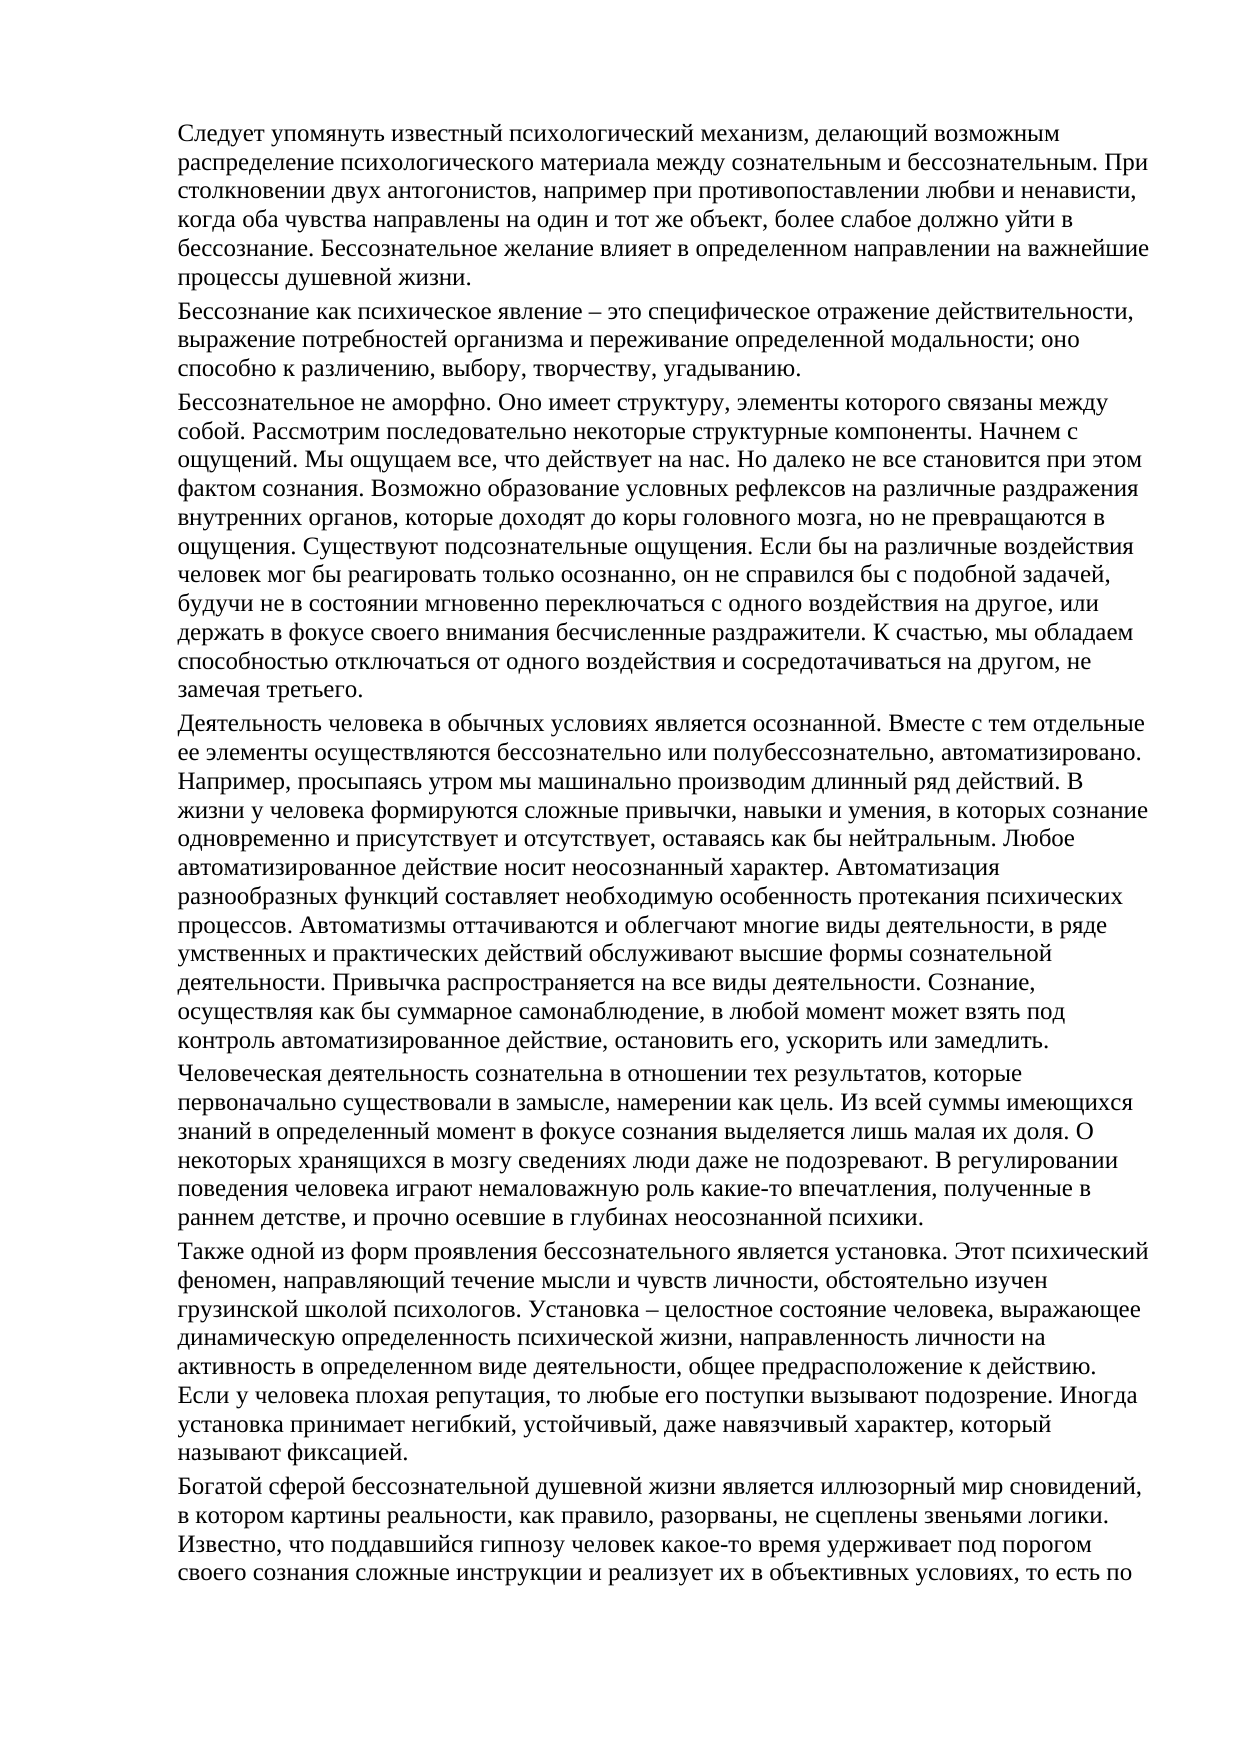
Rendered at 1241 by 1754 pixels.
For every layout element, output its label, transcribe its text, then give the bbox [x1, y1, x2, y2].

text Бессознательное не аморфно. Оно имеет структуру, элементы которого связаны между собой. Рассмотрим последовательно некоторые структурные компоненты. Начнем с ощущений. Мы ощущаем все, что действует на нас. Но далеко не все становится при этом фактом сознания. Возможно образование условных рефлексов на различные раздражения внутренних органов, которые доходят до коры головного мозга, но не превращаются в ощущения. Существуют подсознательные ощущения. Если бы на различные воздействия человек мог бы реагировать только осознанно, он не справился бы с подобной задачей, будучи не в состоянии мгновенно переключаться с одного воздействия на другое, или держать в фокусе своего внимания бесчисленные раздражители. К счастью, мы обладаем способностью отключаться от одного воздействия и сосредотачиваться на другом, не замечая третьего. [177, 387, 1152, 703]
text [177, 1471, 1152, 1586]
text Человеческая деятельность сознательна в отношении тех результатов, которые первоначально существовали в замысле, намерении как цель. Из всей суммы имеющихся знаний в определенный момент в фокусе сознания выделяется лишь малая их доля. О некоторых хранящихся в мозгу сведениях люди даже не подозревают. В регулировании поведения человека играют немаловажную роль какие-то впечатления, полученные в раннем детстве, и прочно осевшие в глубинах неосознанной психики. [177, 1058, 1152, 1231]
text Следует упомянуть известный психологический механизм, делающий возможным распределение психологического материала между сознательным и бессознательным. При столкновении двух антогонистов, например при противопоставлении любви и ненависти, когда оба чувства направлены на один и тот же объект, более слабое должно уйти в бессознание. Бессознательное желание влияет в определенном направлении на важнейшие процессы душевной жизни. [177, 118, 1152, 291]
text Бессознание как психическое явление – это специфическое отражение действительности, выражение потребностей организма и переживание определенной модальности; оно способно к различению, выбору, творчеству, угадыванию. [177, 296, 1152, 382]
text Деятельность человека в обычных условиях является осознанной. Вместе с тем отдельные ее элементы осуществляются бессознательно или полубессознательно, автоматизировано. Например, просыпаясь утром мы машинально производим длинный ряд действий. В жизни у человека формируются сложные привычки, навыки и умения, в которых сознание одновременно и присутствует и отсутствует, оставаясь как бы нейтральным. Любое автоматизированное действие носит неосознанный характер. Автоматизация разнообразных функций составляет необходимую особенность протекания психических процессов. Автоматизмы оттачиваются и облегчают многие виды деятельности, в ряде умственных и практических действий обслуживают высшие формы сознательной деятельности. Привычка распространяется на все виды деятельности. Сознание, осуществляя как бы суммарное самонаблюдение, в любой момент может взять под контроль автоматизированное действие, остановить его, ускорить или замедлить. [177, 708, 1152, 1053]
text Также одной из форм проявления бессознательного является установка. Этот психический феномен, направляющий течение мысли и чувств личности, обстоятельно изучен грузинской школой психологов. Установка – целостное состояние человека, выражающее динамическую определенность психической жизни, направленность личности на активность в определенном виде деятельности, общее предрасположение к действию. Если у человека плохая репутация, то любые его поступки вызывают подозрение. Иногда установка принимает негибкий, устойчивый, даже навязчивый характер, который называют фиксацией. [177, 1236, 1152, 1466]
